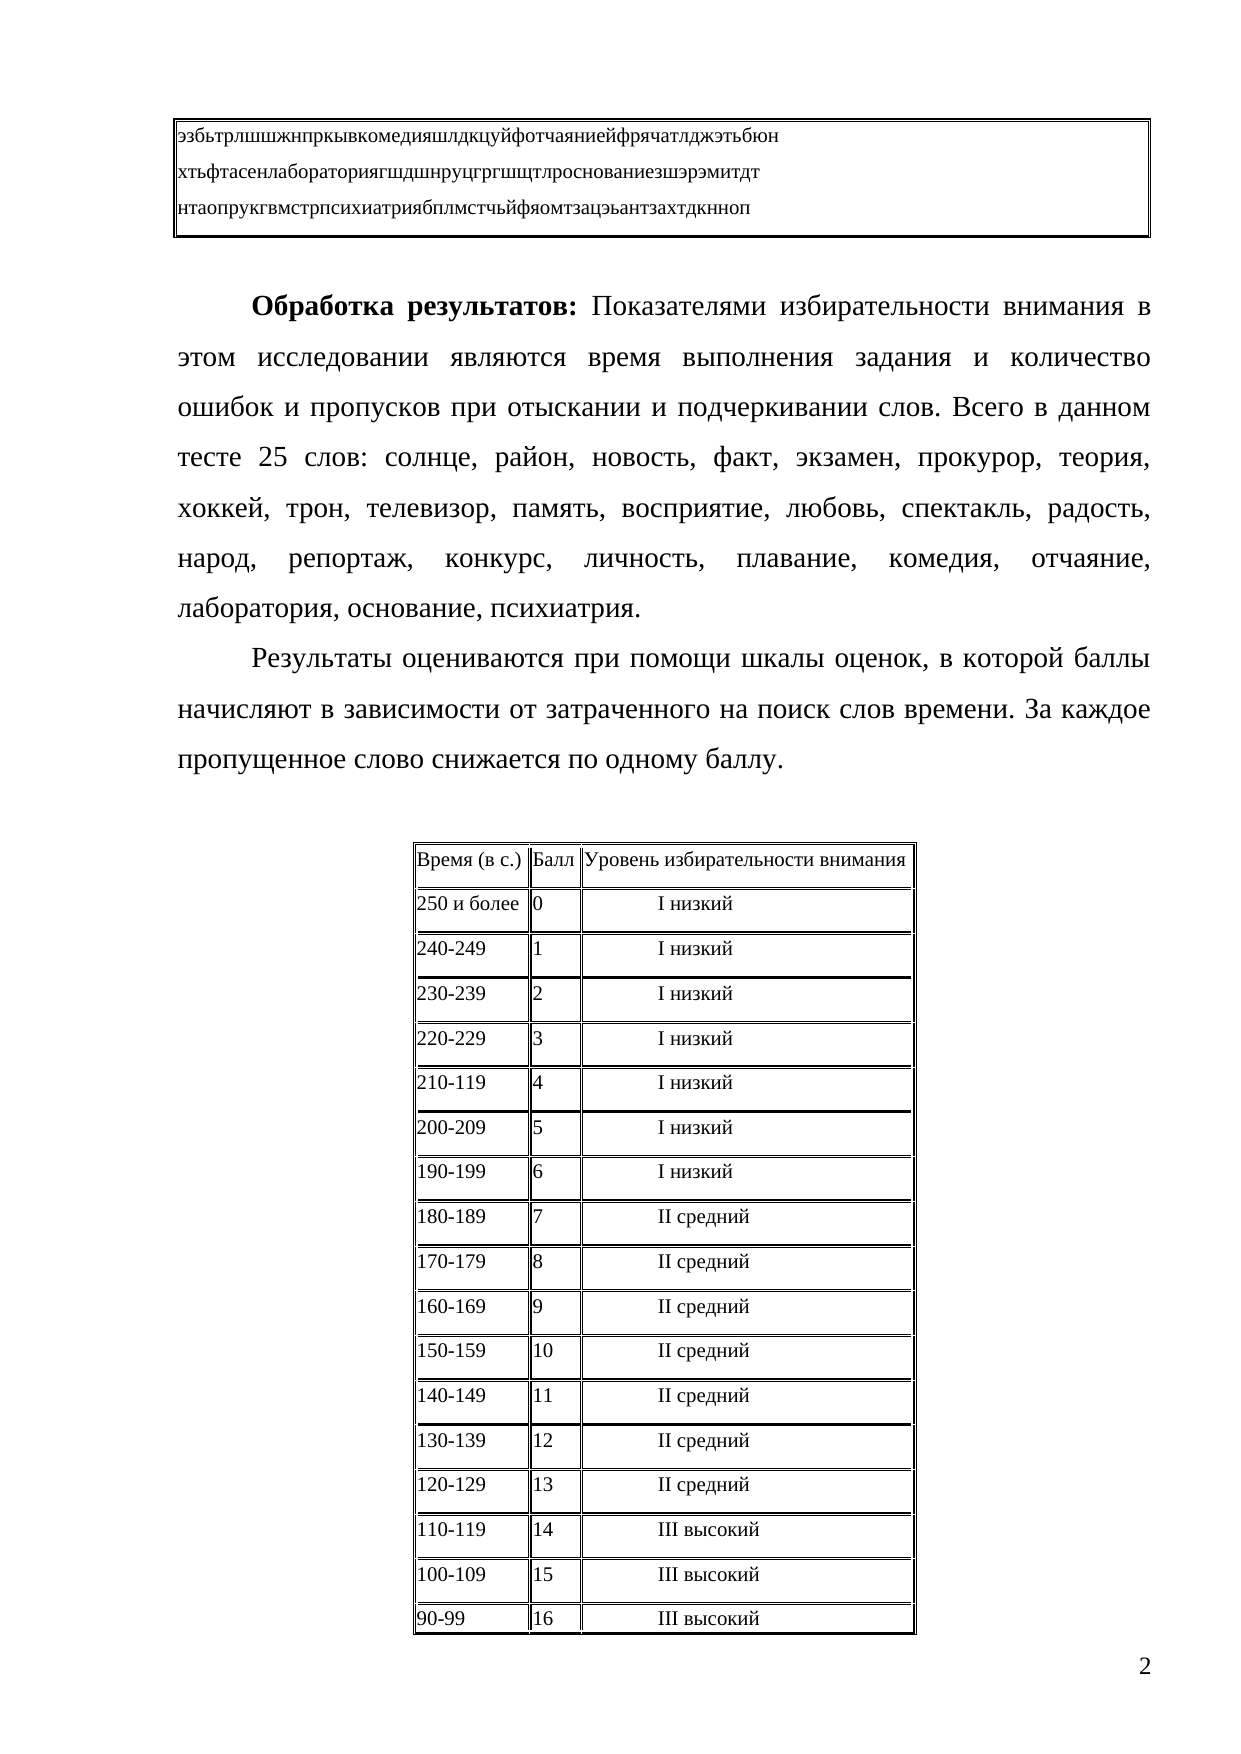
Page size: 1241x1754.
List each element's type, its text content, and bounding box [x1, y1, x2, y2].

table_cell 230-239 [416, 976, 528, 1021]
table_cell 160-169 [414, 1289, 530, 1333]
table_cell 0 [532, 890, 580, 931]
table_cell 4 [532, 1069, 580, 1110]
table_cell I низкий [583, 931, 914, 976]
table_cell 90-99 [414, 1602, 530, 1632]
table_cell 2 [532, 979, 580, 1021]
table_cell I низкий [583, 1065, 914, 1110]
table_cell 16 [530, 1605, 581, 1632]
table_cell 120-129 [416, 1468, 528, 1512]
table_header Уровень избирательности внимания [581, 845, 913, 887]
table_header Балл [530, 845, 581, 887]
table_cell I низкий [583, 976, 913, 1021]
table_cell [177, 122, 1148, 235]
table_cell 8 [532, 1248, 580, 1289]
text Результаты оцениваются при помощи шкалы оценок, в которой баллы начисляют в зависимости от затраченного на поиск слов времени. За каждое пропущенное слово снижается по одному баллу. [177, 641, 1152, 775]
table_cell I низкий [581, 1021, 915, 1065]
table_cell II средний [583, 1199, 914, 1244]
table_cell 13 [532, 1471, 580, 1512]
table_cell 130-139 [414, 1423, 528, 1467]
table_cell 100-109 [414, 1557, 530, 1602]
table_cell III высокий [581, 1557, 915, 1602]
table_cell 190-199 [414, 1155, 530, 1199]
table_cell III высокий [581, 1602, 915, 1632]
table_cell 170-179 [416, 1244, 528, 1289]
table_cell 11 [532, 1382, 580, 1423]
table_cell II средний [583, 1244, 914, 1289]
table_cell 240-249 [416, 931, 528, 976]
table_cell 1 [532, 935, 580, 976]
table_cell 15 [532, 1560, 580, 1602]
table_cell 250 и более [414, 887, 530, 931]
table_cell 5 [532, 1113, 580, 1155]
table_cell II средний [583, 1468, 914, 1512]
table_cell 110-119 [416, 1512, 528, 1557]
table_cell II средний [581, 1289, 915, 1333]
table_cell II средний [583, 1378, 914, 1423]
table_cell 180-189 [416, 1199, 528, 1244]
table_cell 140-149 [416, 1378, 528, 1423]
table_cell 7 [532, 1203, 580, 1244]
table_cell II средний [583, 1423, 915, 1467]
table_cell I низкий [581, 1155, 915, 1199]
text Обработка результатов: Показателями избирательности внимания в этом исследовании являются время выполнения задания и количество ошибок и пропусков при отыскании и подчеркивании слов. Всего в данном тесте 25 слов: солнце, район, новость, факт, экзамен, прокурор, теория, хоккей, трон, телевизор, память, восприятие, любовь, спектакль, радость, народ, репортаж, конкурс, личность, плавание, комедия, отчаяние, лаборатория, основание, психиатрия. [177, 288, 1152, 624]
table_cell 6 [532, 1158, 580, 1199]
table_header Время (в с.) [414, 843, 530, 887]
table_cell 9 [532, 1292, 580, 1333]
table_cell III высокий [583, 1512, 914, 1557]
table_cell I низкий [581, 887, 915, 931]
table_cell 210-119 [416, 1065, 528, 1110]
table_cell 12 [532, 1426, 580, 1467]
table_cell 200-209 [416, 1110, 528, 1155]
table_cell 150-159 [416, 1334, 528, 1378]
table_cell I низкий [583, 1110, 913, 1155]
table_cell 14 [532, 1516, 580, 1557]
table_cell 220-229 [414, 1021, 530, 1065]
table_cell II средний [583, 1334, 914, 1378]
table_cell 10 [532, 1337, 580, 1378]
table_cell 3 [532, 1024, 580, 1065]
